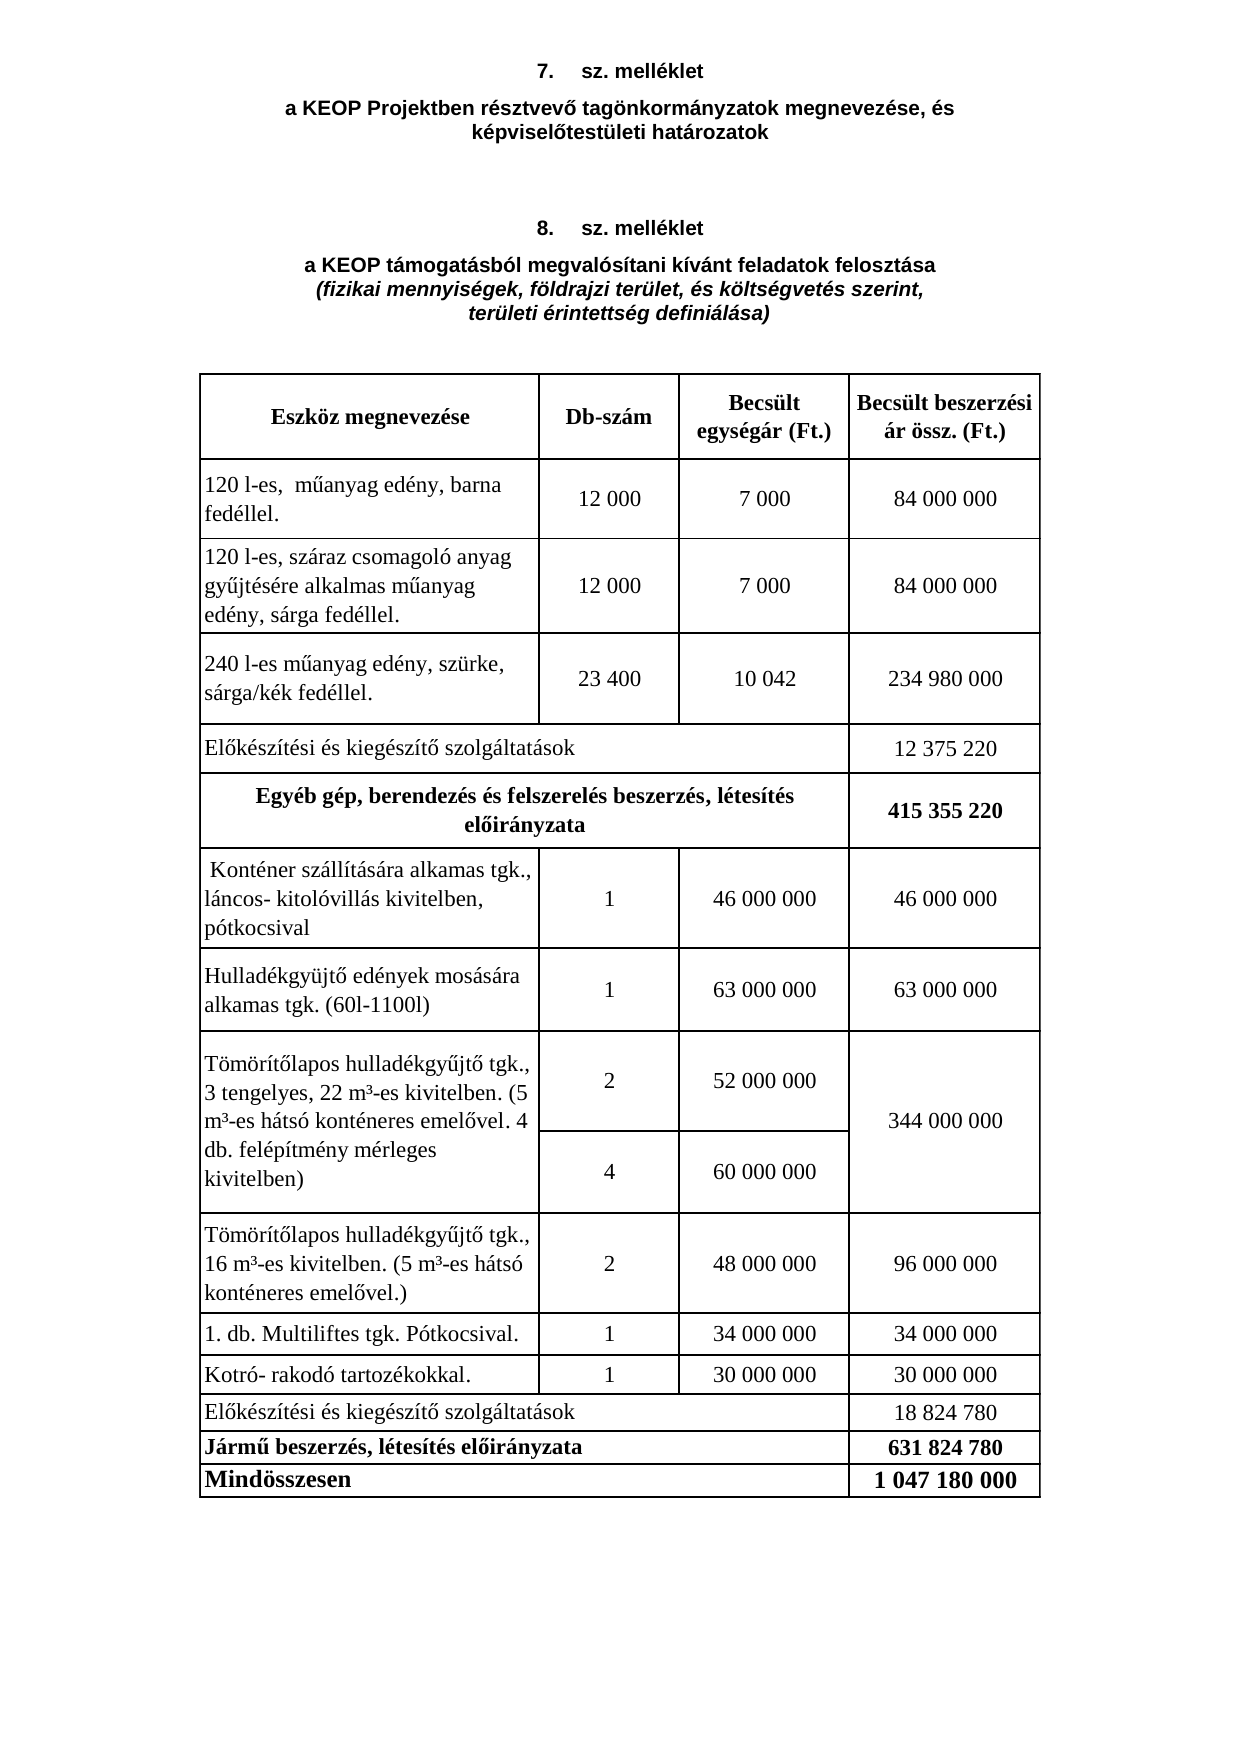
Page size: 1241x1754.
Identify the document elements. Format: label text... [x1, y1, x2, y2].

text a KEOP támogatásból megvalósítani kívánt feladatok felosztása [148, 253, 1093, 277]
list sz. melléklet [148, 59, 1093, 83]
text képviselőtestületi határozatok [148, 119, 1093, 143]
list sz. melléklet [148, 216, 1093, 240]
text területi érintettség definiálása) [148, 301, 1093, 324]
text a KEOP Projektben résztvevő tagönkormányzatok megnevezése, és [148, 96, 1093, 119]
text (fizikai mennyiségek, földrajzi terület, és költségvetés szerint, [148, 277, 1093, 301]
